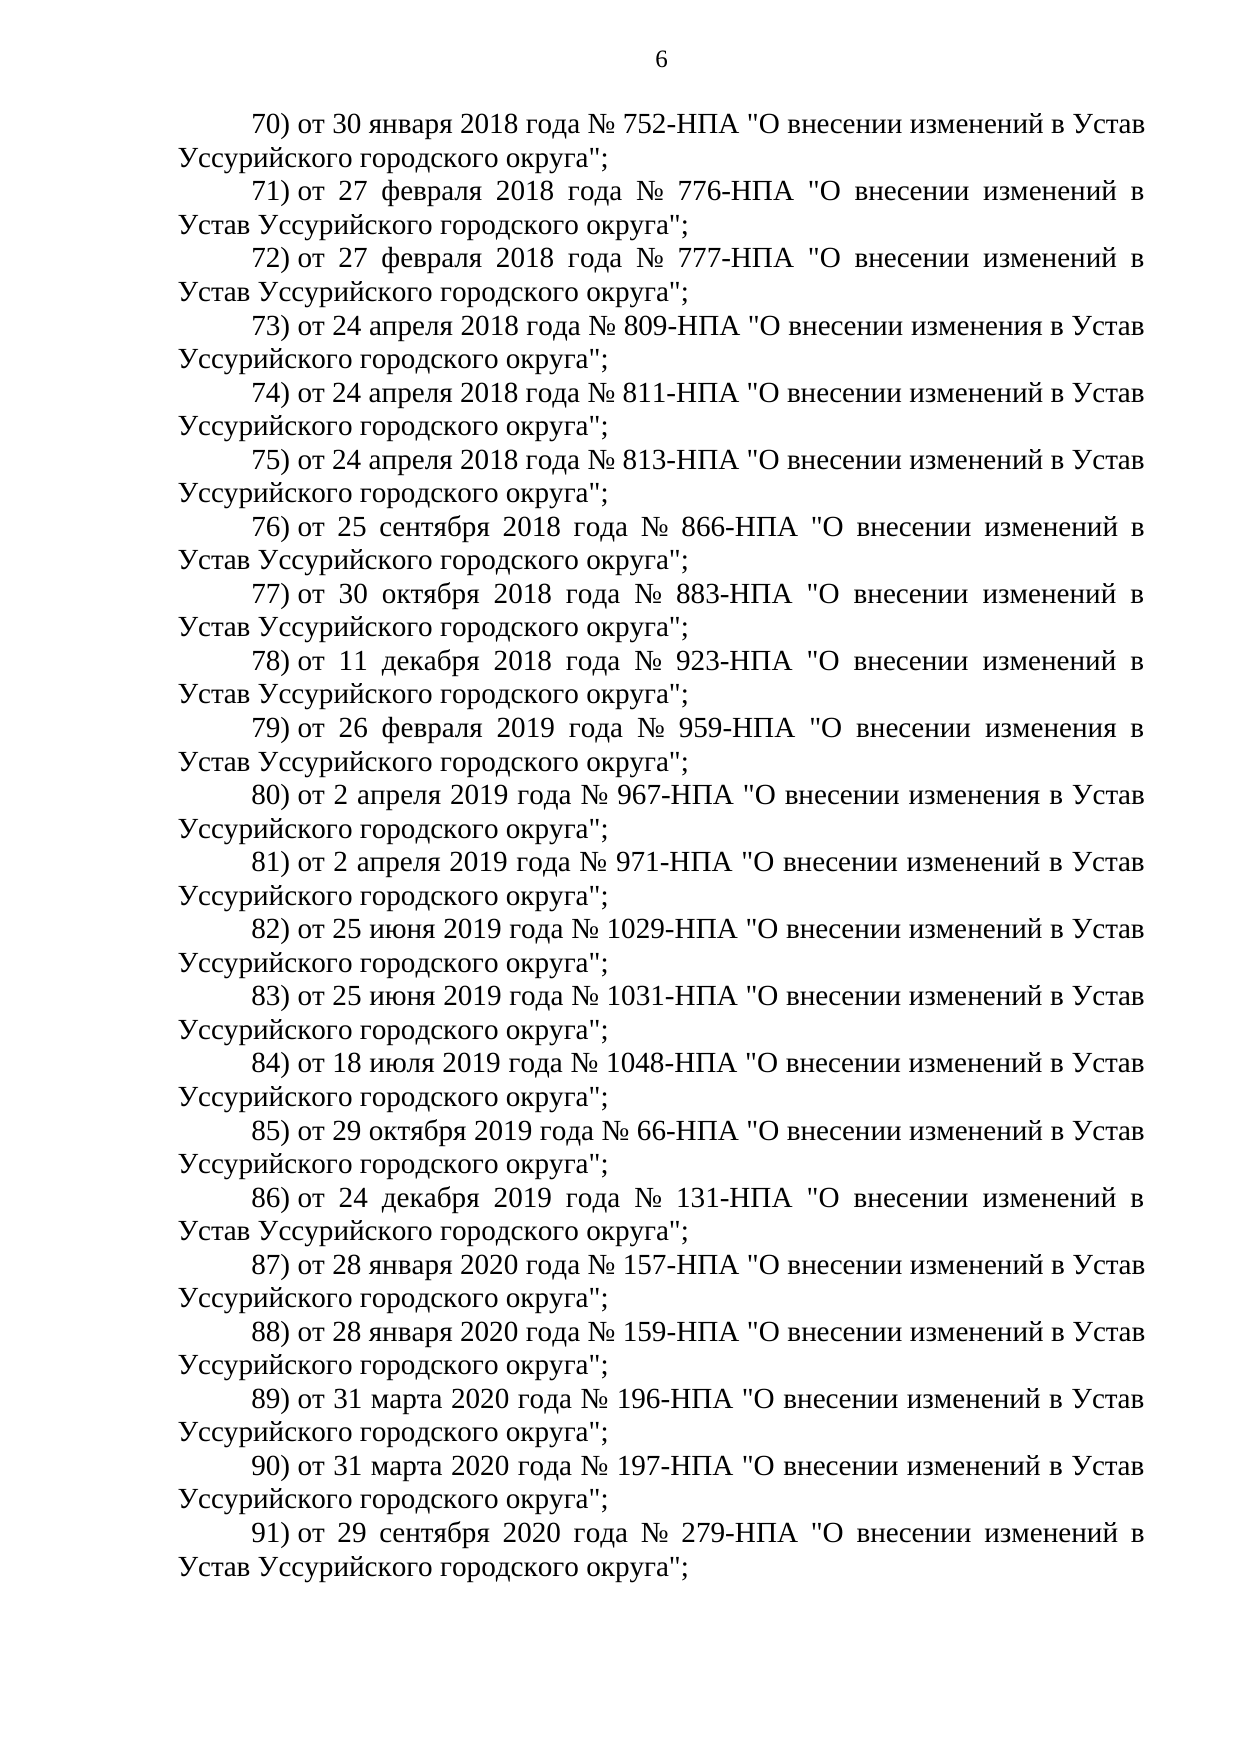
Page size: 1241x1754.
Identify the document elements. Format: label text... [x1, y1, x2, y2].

text 88) от 28 января 2020 года № 159-НПА "О внесении изменений в Устав Уссурийского городского округа"; [177, 1314, 1146, 1381]
text 72) от 27 февраля 2018 года № 777-НПА "О внесении изменений в Устав Уссурийского городского округа"; [177, 241, 1146, 308]
text 83) от 25 июня 2019 года № 1031-НПА "О внесении изменений в Устав Уссурийского городского округа"; [177, 978, 1146, 1046]
text 77) от 30 октября 2018 года № 883-НПА "О внесении изменений в Устав Уссурийского городского округа"; [177, 576, 1146, 643]
text 71) от 27 февраля 2018 года № 776-НПА "О внесении изменений в Устав Уссурийского городского округа"; [177, 173, 1146, 241]
text 76) от 25 сентября 2018 года № 866-НПА "О внесении изменений в Устав Уссурийского городского округа"; [177, 509, 1146, 576]
text 70) от 30 января 2018 года № 752-НПА "О внесении изменений в Устав Уссурийского городского округа"; [177, 106, 1146, 173]
text 90) от 31 марта 2020 года № 197-НПА "О внесении изменений в Устав Уссурийского городского округа"; [177, 1448, 1146, 1515]
text 85) от 29 октября 2019 года № 66-НПА "О внесении изменений в Устав Уссурийского городского округа"; [177, 1113, 1146, 1180]
text 74) от 24 апреля 2018 года № 811-НПА "О внесении изменений в Устав Уссурийского городского округа"; [177, 375, 1146, 442]
text 84) от 18 июля 2019 года № 1048-НПА "О внесении изменений в Устав Уссурийского городского округа"; [177, 1046, 1146, 1113]
text 73) от 24 апреля 2018 года № 809-НПА "О внесении изменения в Устав Уссурийского городского округа"; [177, 308, 1146, 375]
text 78) от 11 декабря 2018 года № 923-НПА "О внесении изменений в Устав Уссурийского городского округа"; [177, 643, 1146, 710]
text 89) от 31 марта 2020 года № 196-НПА "О внесении изменений в Устав Уссурийского городского округа"; [177, 1381, 1146, 1448]
text 75) от 24 апреля 2018 года № 813-НПА "О внесении изменений в Устав Уссурийского городского округа"; [177, 442, 1146, 509]
text 80) от 2 апреля 2019 года № 967-НПА "О внесении изменения в Устав Уссурийского городского округа"; [177, 777, 1146, 844]
text 82) от 25 июня 2019 года № 1029-НПА "О внесении изменений в Устав Уссурийского городского округа"; [177, 911, 1146, 978]
text 87) от 28 января 2020 года № 157-НПА "О внесении изменений в Устав Уссурийского городского округа"; [177, 1247, 1146, 1314]
text 79) от 26 февраля 2019 года № 959-НПА "О внесении изменения в Устав Уссурийского городского округа"; [177, 710, 1146, 777]
text 81) от 2 апреля 2019 года № 971-НПА "О внесении изменений в Устав Уссурийского городского округа"; [177, 844, 1146, 911]
text 91) от 29 сентября 2020 года № 279-НПА "О внесении изменений в Устав Уссурийского городского округа"; [177, 1515, 1146, 1582]
text 86) от 24 декабря 2019 года № 131-НПА "О внесении изменений в Устав Уссурийского городского округа"; [177, 1180, 1146, 1247]
